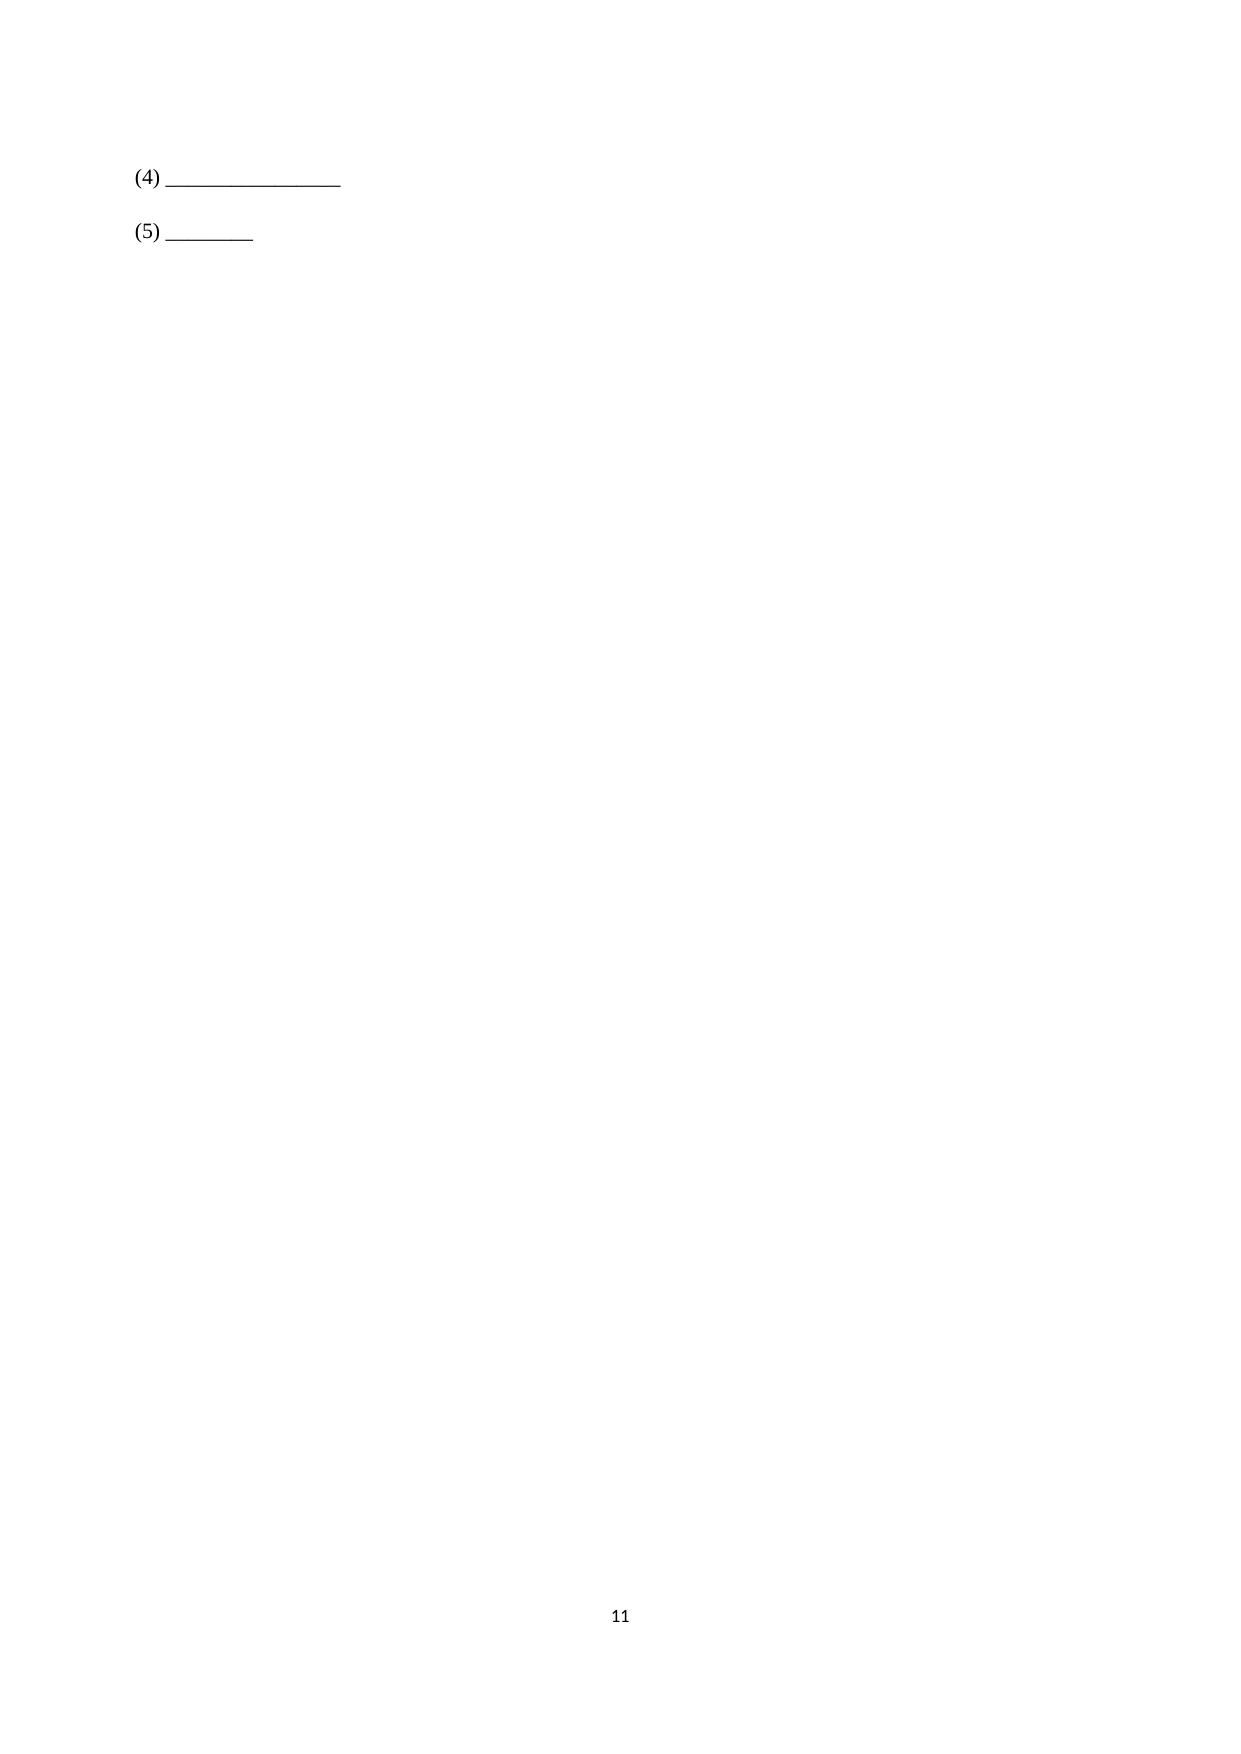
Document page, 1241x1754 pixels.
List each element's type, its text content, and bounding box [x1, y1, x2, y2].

text (5) ________ [118, 214, 1122, 246]
text (4) ________________ [118, 161, 1122, 193]
